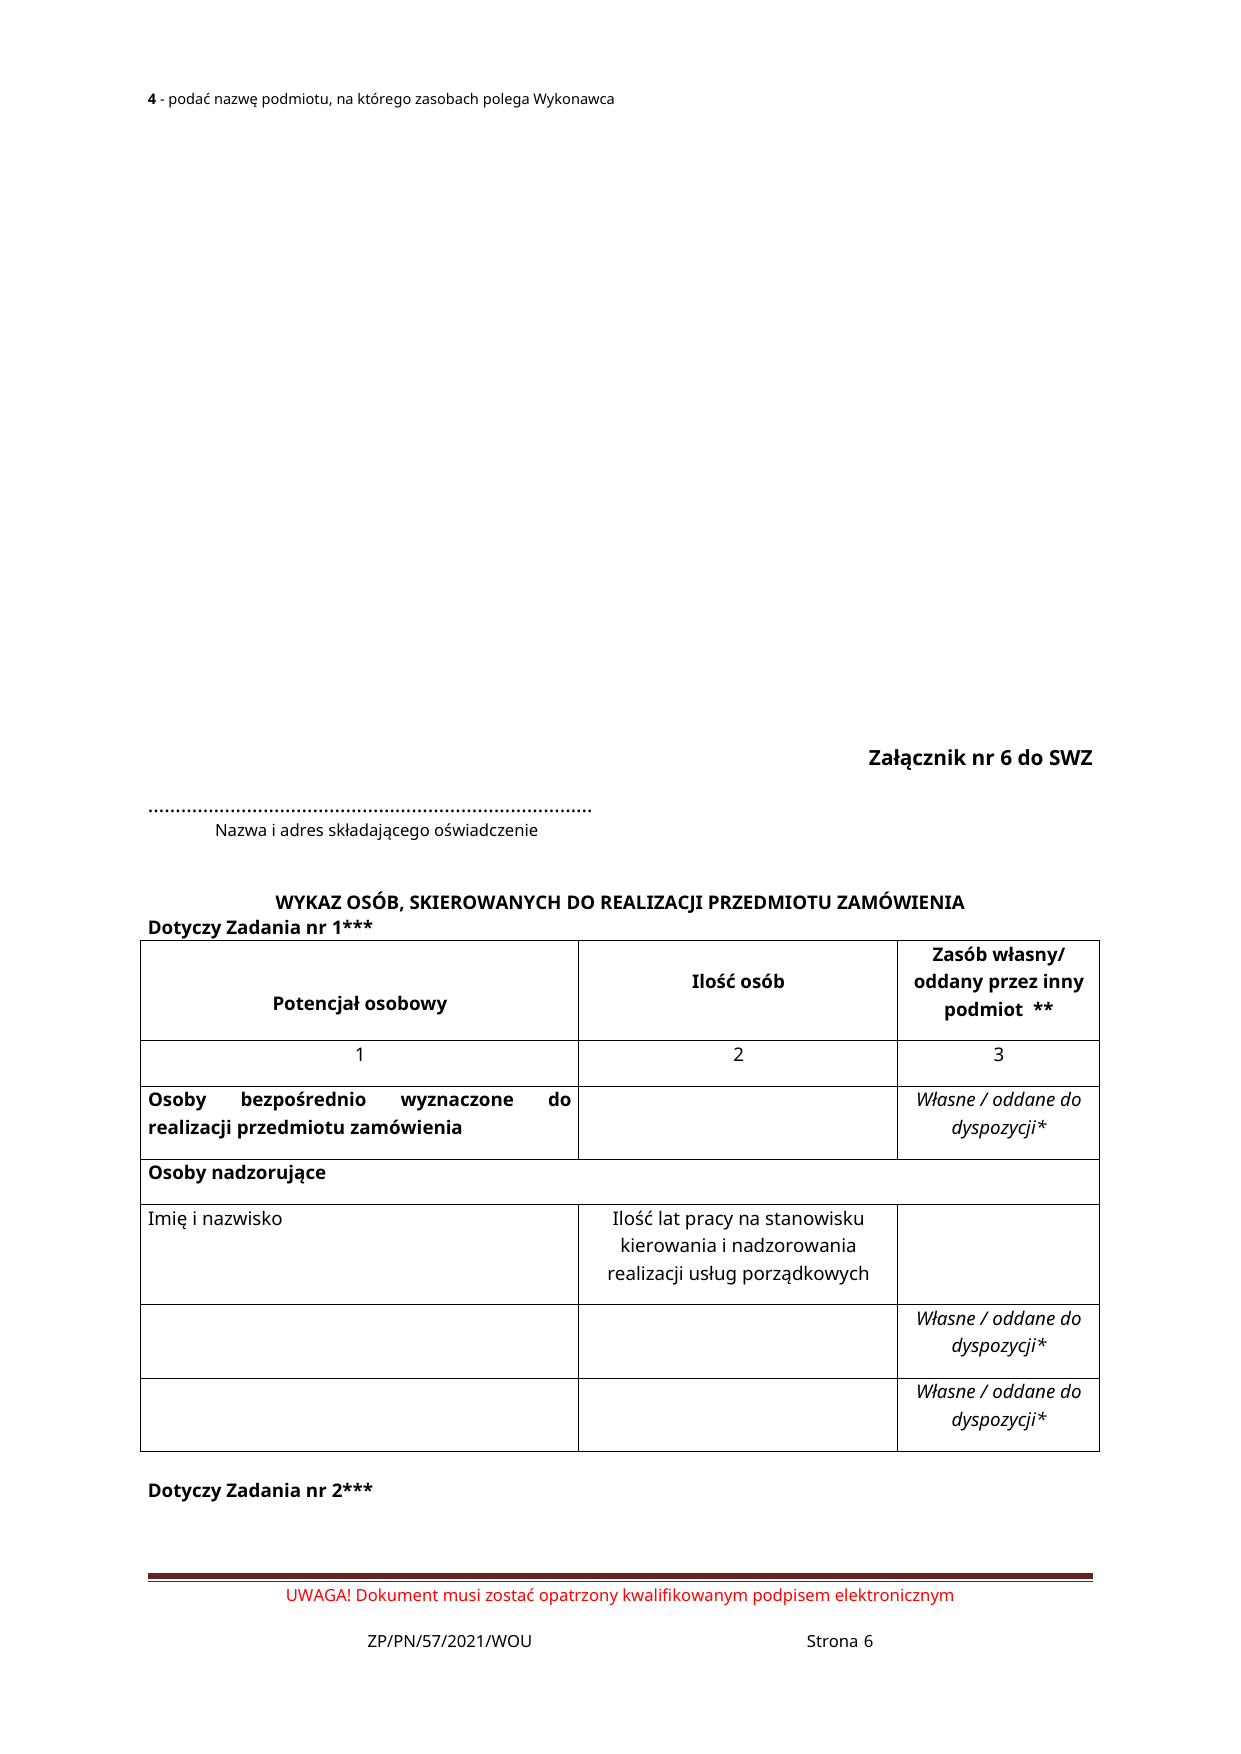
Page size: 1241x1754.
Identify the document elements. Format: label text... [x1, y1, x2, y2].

table_cell [579, 1087, 897, 1158]
text Dotyczy Zadania nr 1*** [148, 914, 1093, 940]
table_cell Własne / oddane do dyspozycji* [898, 1379, 1099, 1451]
table_cell [141, 1379, 578, 1451]
table_cell Osoby bezpośrednio wyznaczone do realizacji przedmiotu zamówienia [141, 1087, 578, 1158]
text ……………………………………………………………………… [148, 791, 1093, 819]
table_cell 1 [141, 1041, 578, 1086]
text WYKAZ OSÓB, SKIEROWANYCH DO REALIZACJI PRZEDMIOTU ZAMÓWIENIA [148, 889, 1093, 914]
table_cell Własne / oddane do dyspozycji* [898, 1305, 1099, 1378]
table_header Zasób własny/ oddany przez inny podmiot ** [898, 941, 1099, 1040]
table_cell Osoby nadzorujące [141, 1160, 1099, 1204]
table_cell Imię i nazwisko [141, 1205, 578, 1304]
table_cell Ilość lat pracy na stanowisku kierowania i nadzorowania realizacji usług porządkowych [579, 1205, 897, 1304]
table_header Potencjał osobowy [141, 941, 578, 1040]
table_header Ilość osób [579, 941, 897, 1040]
text Dotyczy Zadania nr 2*** [148, 1478, 1093, 1503]
table_cell 2 [579, 1041, 897, 1086]
table_cell [579, 1379, 897, 1451]
text 4 - podać nazwę podmiotu, na którego zasobach polega Wykonawca [148, 89, 1093, 108]
table_cell [898, 1205, 1099, 1304]
table_cell [141, 1305, 578, 1378]
text Załącznik nr 6 do SWZ [664, 743, 1093, 772]
table_cell [579, 1305, 897, 1378]
table_cell 3 [898, 1041, 1099, 1086]
text Nazwa i adres składającego oświadczenie [148, 819, 605, 842]
table_cell Własne / oddane do dyspozycji* [898, 1087, 1099, 1158]
